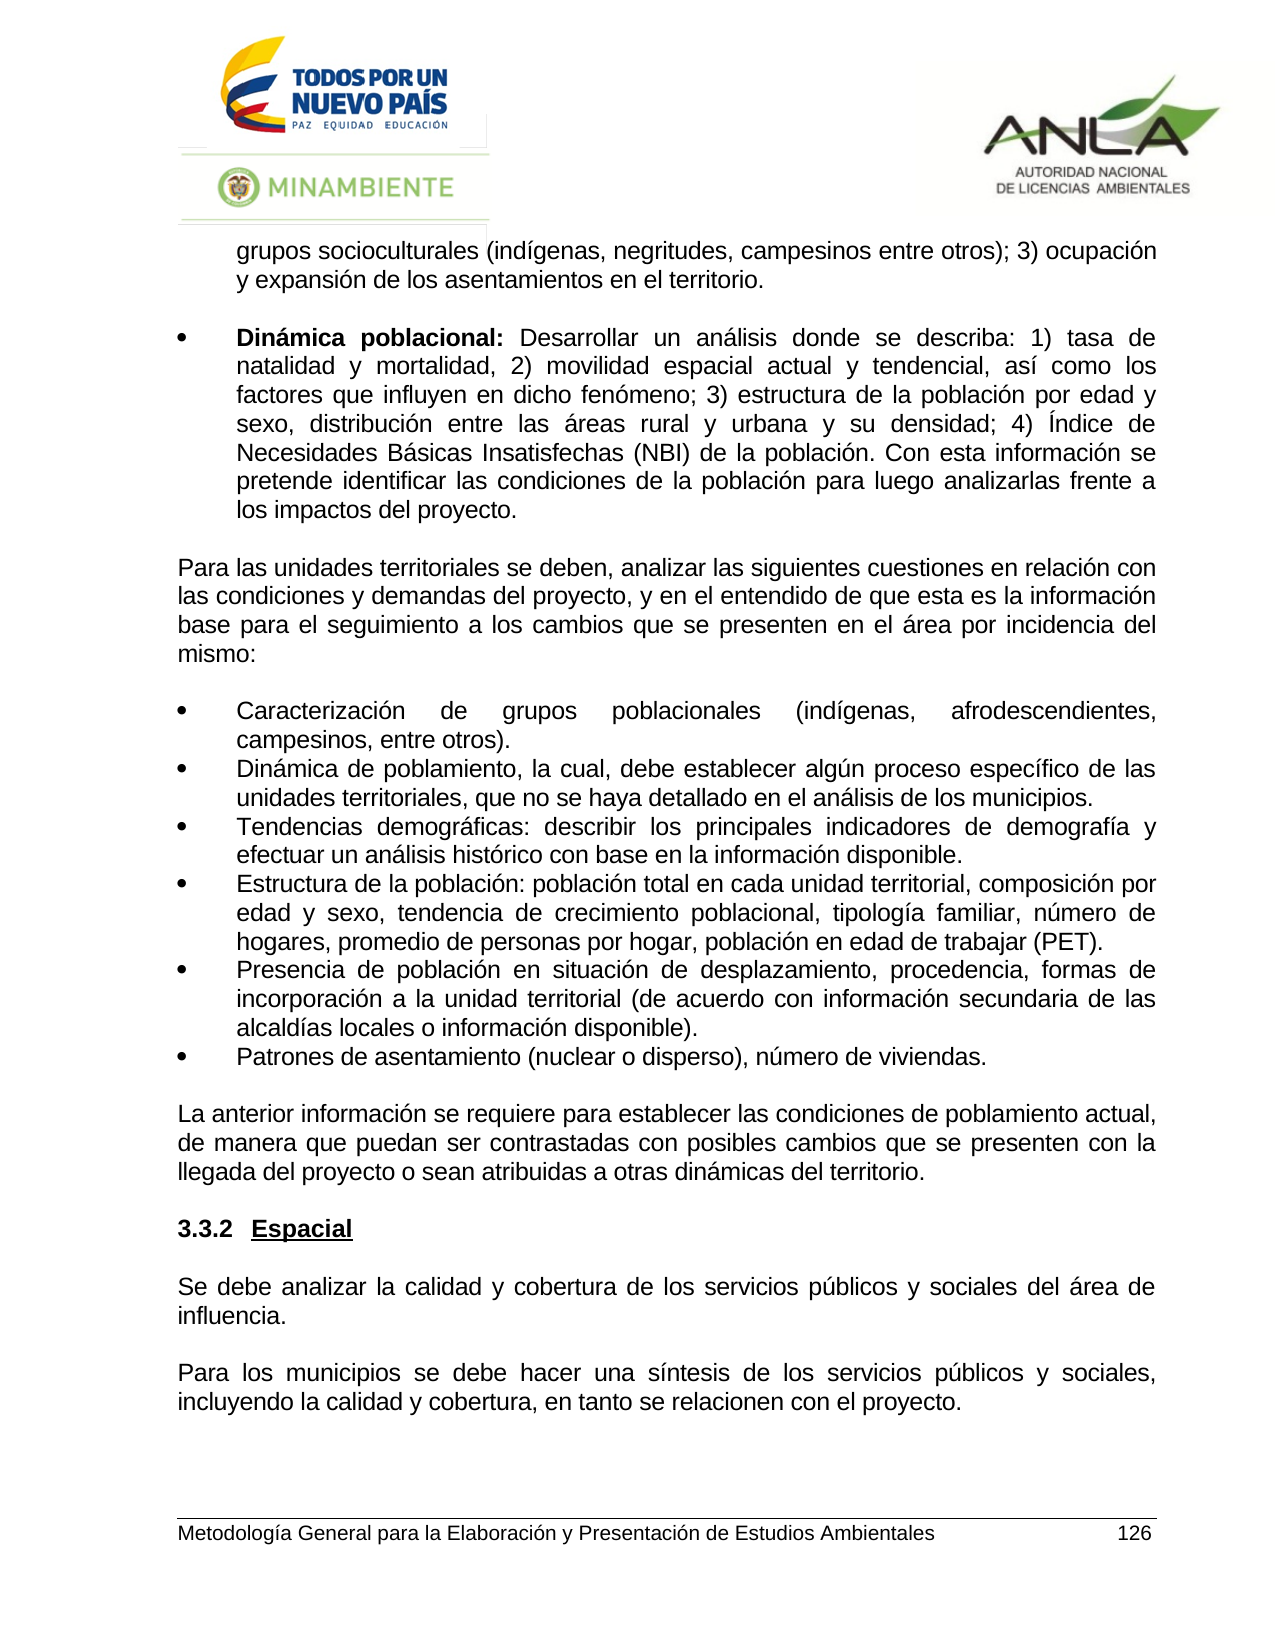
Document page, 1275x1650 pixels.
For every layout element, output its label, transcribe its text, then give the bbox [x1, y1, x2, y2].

list Patrones de asentamiento (nuclear o disperso), número de viviendas. [177, 1042, 1157, 1071]
list Se debe analizar la calidad y cobertura de los servicios públicos y sociales del área de influencia. [177, 1272, 1157, 1329]
list Presencia de población en situación de desplazamiento, procedencia, formas de incorporación a la unidad territorial (de acuerdo con información secundaria de las alcaldías locales o información disponible). [177, 956, 1157, 1042]
list Para los municipios se debe hacer una síntesis de los servicios públicos y sociales, incluyendo la calidad y cobertura, en tanto se relacionen con el proyecto. [177, 1358, 1157, 1416]
subtitle Espacial [177, 1214, 1157, 1243]
list Para las unidades territoriales se deben, analizar las siguientes cuestiones en relación con las condiciones y demandas del proyecto, y en el entendido de que esta es la información base para el seguimiento a los cambios que se presenten en el área por incidencia del mismo: [177, 553, 1157, 668]
picture [178, 26, 493, 236]
list Estructura de la población: población total en cada unidad territorial, composición por edad y sexo, tendencia de crecimiento poblacional, tipología familiar, número de hogares, promedio de personas por hogar, población en edad de trabajar (PET). [177, 869, 1157, 956]
list Dinámica de poblamiento, la cual, debe establecer algún proceso específico de las unidades territoriales, que no se haya detallado en el análisis de los municipios. [177, 754, 1157, 812]
picture [915, 61, 1275, 216]
list Dinámica poblacional: Desarrollar un análisis donde se describa: 1) tasa de natalidad y mortalidad, 2) movilidad espacial actual y tendencial, así como los factores que influyen en dicho fenómeno; 3) estructura de la población por edad y sexo, distribución entre las áreas rural y urbana y su densidad; 4) Índice de Necesidades Básicas Insatisfechas (NBI) de la población. Con esta información se pretende identificar las condiciones de la población para luego analizarlas frente a los impactos del proyecto. [177, 322, 1157, 524]
list Caracterización de grupos poblacionales (indígenas, afrodescendientes, campesinos, entre otros). [177, 696, 1157, 754]
list Tendencias demográficas: describir los principales indicadores de demografía y efectuar un análisis histórico con base en la información disponible. [177, 812, 1157, 869]
list La anterior información se requiere para establecer las condiciones de poblamiento actual, de manera que puedan ser contrastadas con posibles cambios que se presenten con la llegada del proyecto o sean atribuidas a otras dinámicas del territorio. [177, 1099, 1157, 1186]
